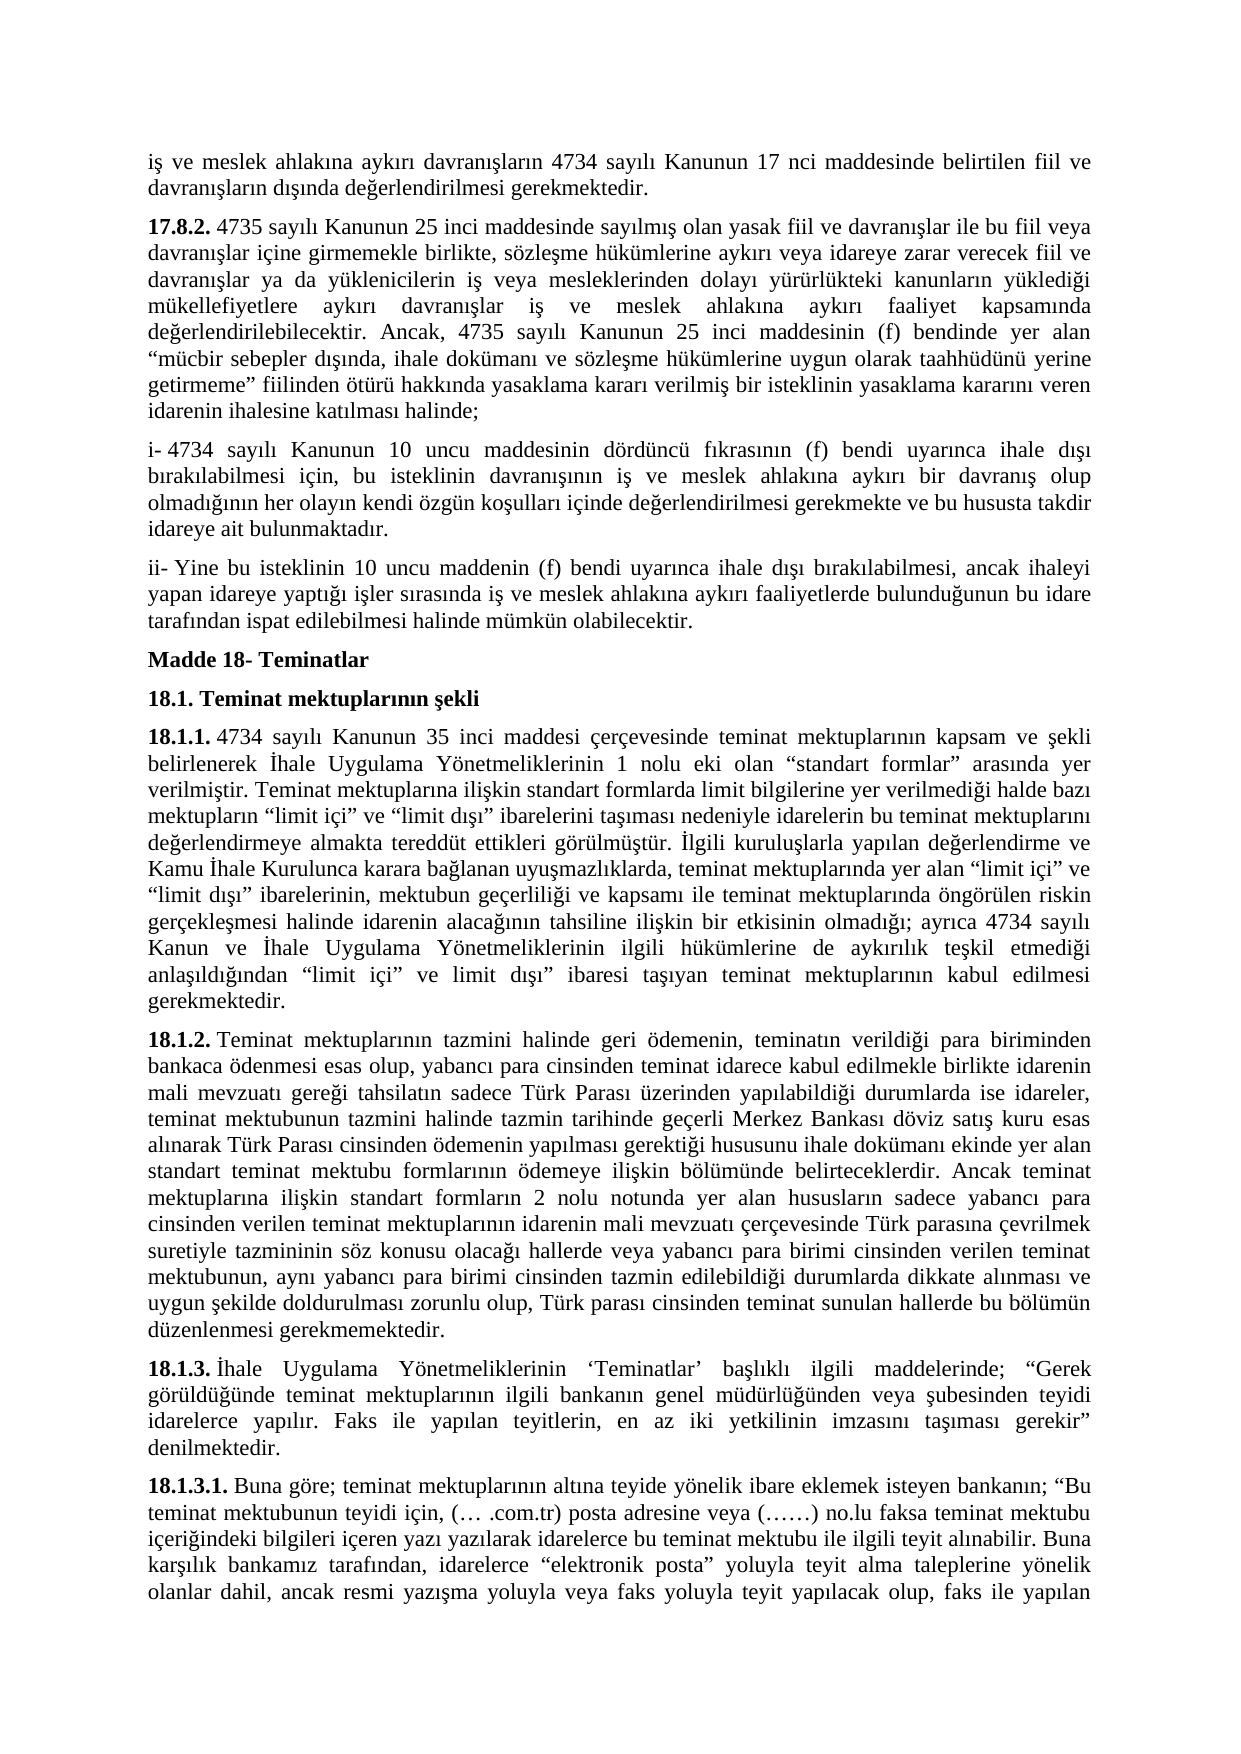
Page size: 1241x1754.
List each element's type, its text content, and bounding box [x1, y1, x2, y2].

text Madde 18- Teminatlar [148, 646, 1092, 672]
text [148, 1472, 1092, 1604]
text 18.1. Teminat mektuplarının şekli [148, 684, 1092, 711]
text ii- Yine bu isteklinin 10 uncu maddenin (f) bendi uyarınca ihale dışı bırakılabilmesi, ancak ihaleyi yapan idareye yaptığı işler sırasında iş ve meslek ahlakına aykırı faaliyetlerde bulunduğunun bu idare tarafından ispat edilebilmesi halinde mümkün olabilecektir. [148, 554, 1092, 633]
text 18.1.1. 4734 sayılı Kanunun 35 inci maddesi çerçevesinde teminat mektuplarının kapsam ve şekli belirlenerek İhale Uygulama Yönetmeliklerinin 1 nolu eki olan “standart formlar” arasında yer verilmiştir. Teminat mektuplarına ilişkin standart formlarda limit bilgilerine yer verilmediği halde bazı mektupların “limit içi” ve “limit dışı” ibarelerini taşıması nedeniyle idarelerin bu teminat mektuplarını değerlendirmeye almakta tereddüt ettikleri görülmüştür. İlgili kuruluşlarla yapılan değerlendirme ve Kamu İhale Kurulunca karara bağlanan uyuşmazlıklarda, teminat mektuplarında yer alan “limit içi” ve “limit dışı” ibarelerinin, mektubun geçerliliği ve kapsamı ile teminat mektuplarında öngörülen riskin gerçekleşmesi halinde idarenin alacağının tahsiline ilişkin bir etkisinin olmadığı; ayrıca 4734 sayılı Kanun ve İhale Uygulama Yönetmeliklerinin ilgili hükümlerine de aykırılık teşkil etmediği anlaşıldığından “limit içi” ve limit dışı” ibaresi taşıyan teminat mektuplarının kabul edilmesi gerekmektedir. [148, 723, 1092, 1013]
text 18.1.2. Teminat mektuplarının tazmini halinde geri ödemenin, teminatın verildiği para biriminden bankaca ödenmesi esas olup, yabancı para cinsinden teminat idarece kabul edilmekle birlikte idarenin mali mevzuatı gereği tahsilatın sadece Türk Parası üzerinden yapılabildiği durumlarda ise idareler, teminat mektubunun tazmini halinde tazmin tarihinde geçerli Merkez Bankası döviz satış kuru esas alınarak Türk Parası cinsinden ödemenin yapılması gerektiği hususunu ihale dokümanı ekinde yer alan standart teminat mektubu formlarının ödemeye ilişkin bölümünde belirteceklerdir. Ancak teminat mektuplarına ilişkin standart formların 2 nolu notunda yer alan hususların sadece yabancı para cinsinden verilen teminat mektuplarının idarenin mali mevzuatı çerçevesinde Türk parasına çevrilmek suretiyle tazmininin söz konusu olacağı hallerde veya yabancı para birimi cinsinden verilen teminat mektubunun, aynı yabancı para birimi cinsinden tazmin edilebildiği durumlarda dikkate alınması ve uygun şekilde doldurulması zorunlu olup, Türk parası cinsinden teminat sunulan hallerde bu bölümün düzenlenmesi gerekmemektedir. [148, 1026, 1092, 1342]
text 18.1.3. İhale Uygulama Yönetmeliklerinin ‘Teminatlar’ başlıklı ilgili maddelerinde; “Gerek görüldüğünde teminat mektuplarının ilgili bankanın genel müdürlüğünden veya şubesinden teyidi idarelerce yapılır. Faks ile yapılan teyitlerin, en az iki yetkilinin imzasını taşıması gerekir” denilmektedir. [148, 1354, 1092, 1460]
text i- 4734 sayılı Kanunun 10 uncu maddesinin dördüncü fıkrasının (f) bendi uyarınca ihale dışı bırakılabilmesi için, bu isteklinin davranışının iş ve meslek ahlakına aykırı bir davranış olup olmadığının her olayın kendi özgün koşulları içinde değerlendirilmesi gerekmekte ve bu hususta takdir idareye ait bulunmaktadır. [148, 436, 1092, 542]
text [148, 148, 1092, 200]
text 17.8.2. 4735 sayılı Kanunun 25 inci maddesinde sayılmış olan yasak fiil ve davranışlar ile bu fiil veya davranışlar içine girmemekle birlikte, sözleşme hükümlerine aykırı veya idareye zarar verecek fiil ve davranışlar ya da yüklenicilerin iş veya mesleklerinden dolayı yürürlükteki kanunların yüklediği mükellefiyetlere aykırı davranışlar iş ve meslek ahlakına aykırı faaliyet kapsamında değerlendirilebilecektir. Ancak, 4735 sayılı Kanunun 25 inci maddesinin (f) bendinde yer alan “mücbir sebepler dışında, ihale dokümanı ve sözleşme hükümlerine uygun olarak taahhüdünü yerine getirmeme” fiilinden ötürü hakkında yasaklama kararı verilmiş bir isteklinin yasaklama kararını veren idarenin ihalesine katılması halinde; [148, 213, 1092, 424]
